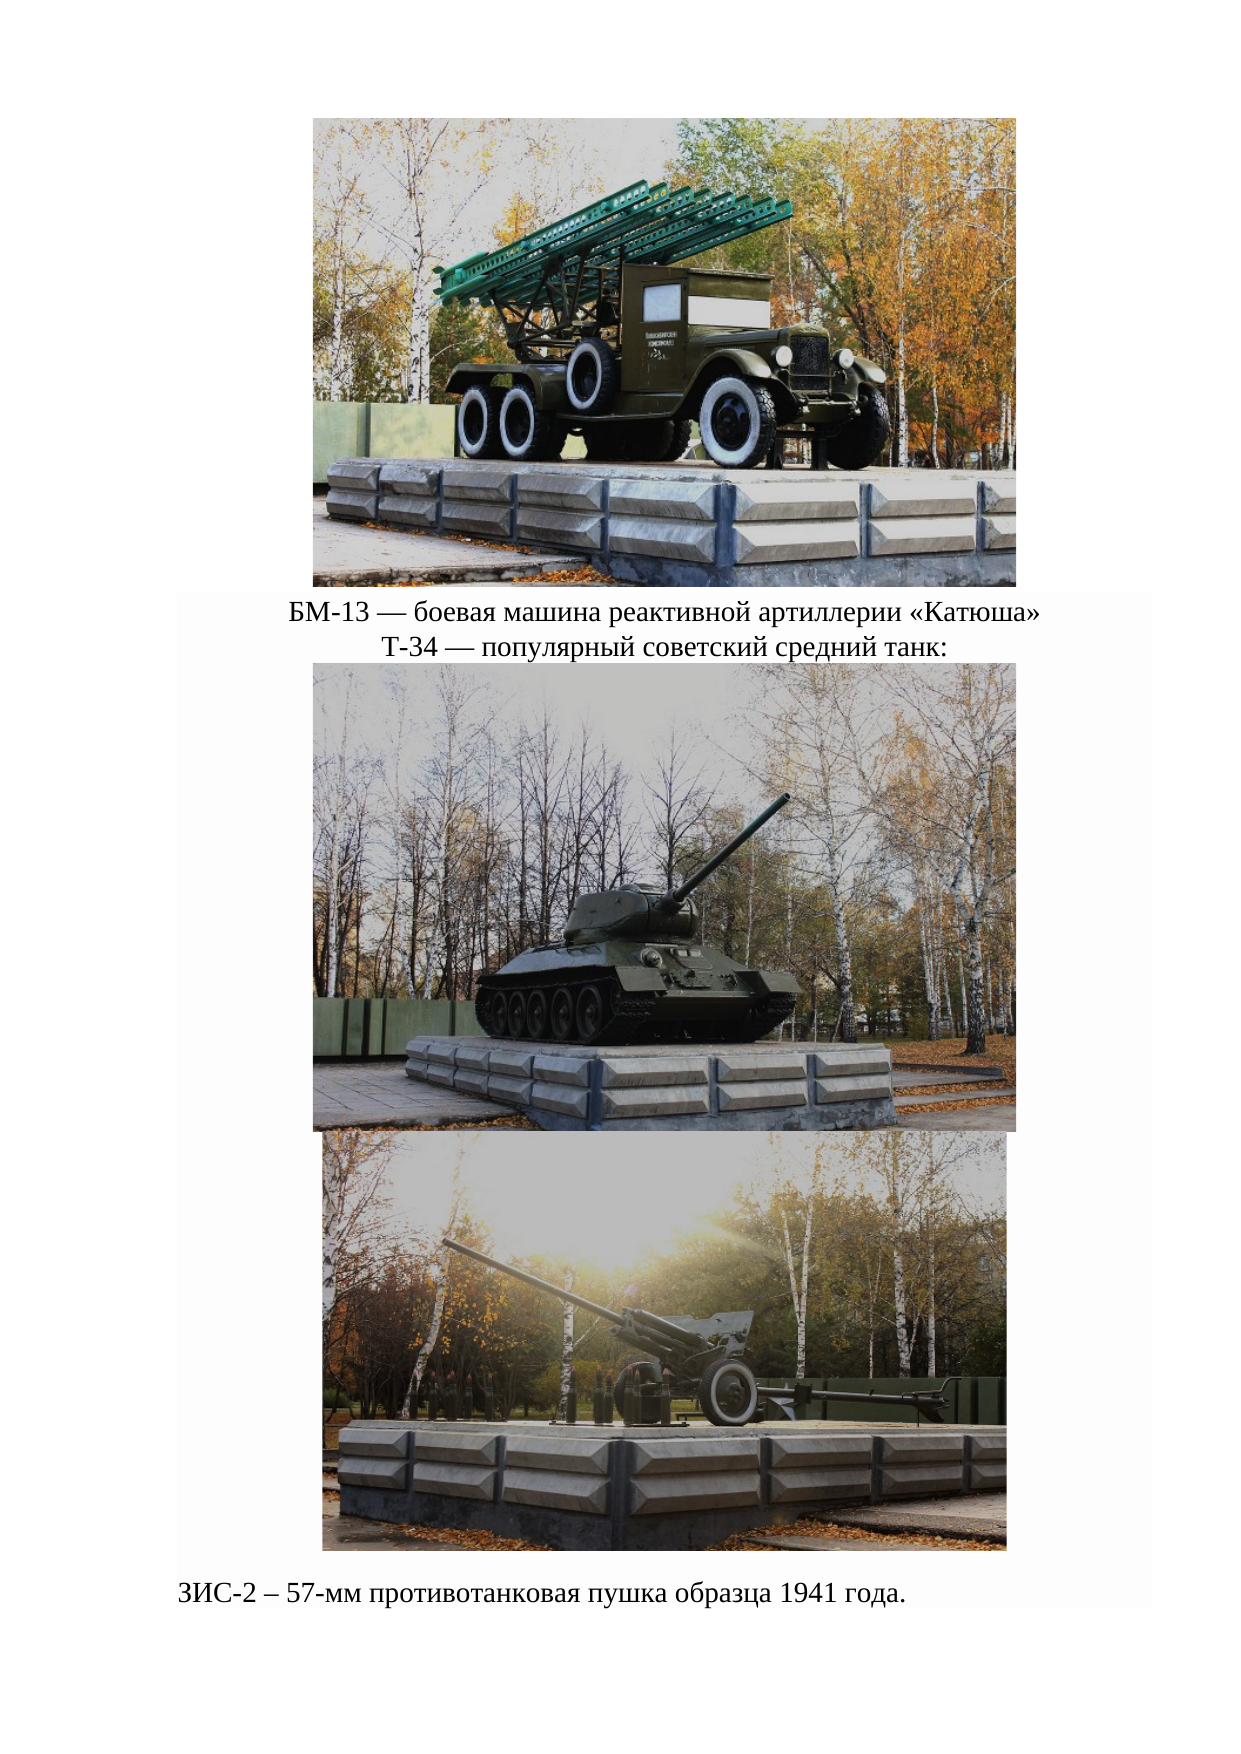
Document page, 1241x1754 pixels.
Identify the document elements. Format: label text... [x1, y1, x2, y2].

text ЗИС-2 – 57-мм противотанковая пушка образца 1941 года. [177, 1574, 1152, 1609]
picture [312, 663, 1017, 1551]
picture [312, 118, 1017, 587]
